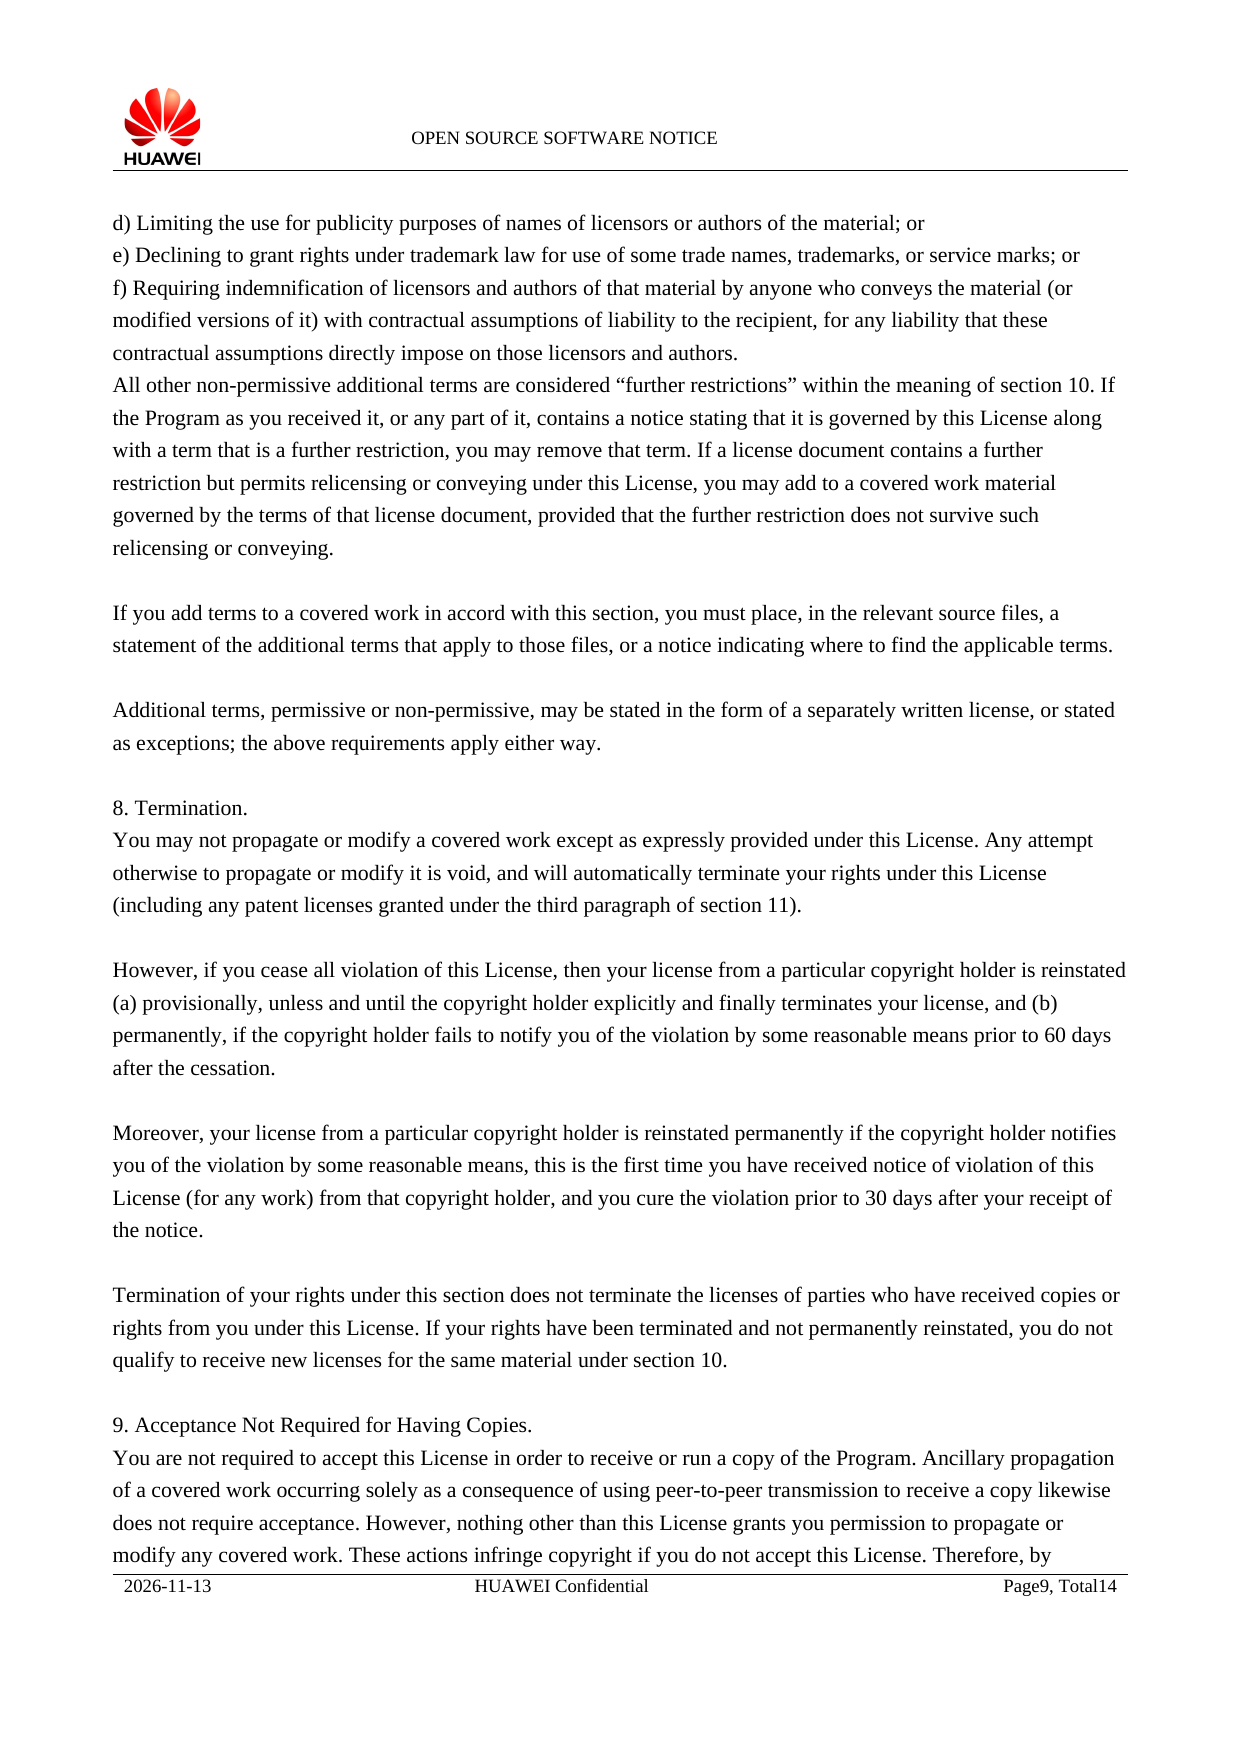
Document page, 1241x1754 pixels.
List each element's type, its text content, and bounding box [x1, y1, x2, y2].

picture [124, 88, 201, 165]
